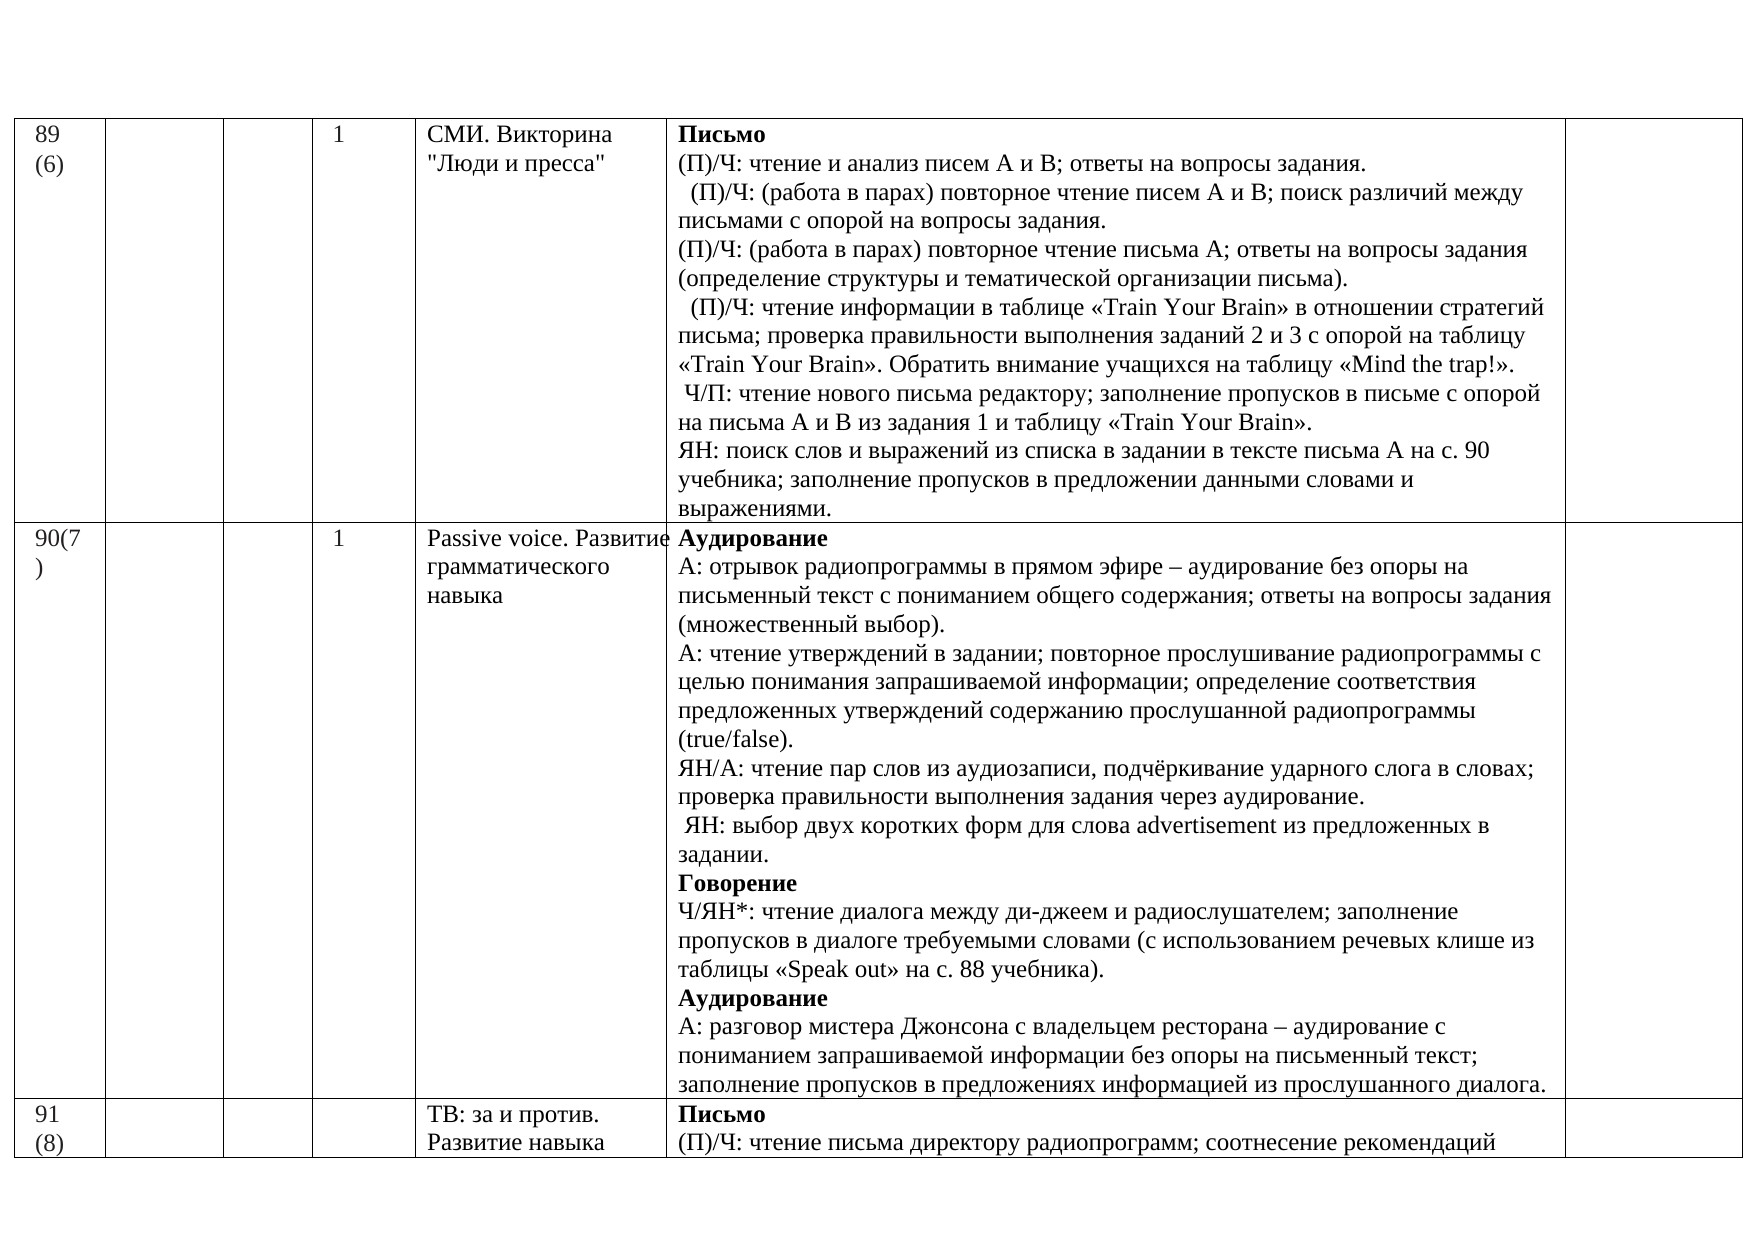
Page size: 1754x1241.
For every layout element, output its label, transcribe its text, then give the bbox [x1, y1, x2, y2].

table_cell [416, 1099, 666, 1157]
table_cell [667, 1099, 1565, 1157]
table_cell Письмо (П)/Ч: чтение и анализ писем А и В; ответы на вопросы задания. (П)/Ч: (работа в парах) повторное чтение писем А и В; поиск различий между письмами с опорой на вопросы задания. (П)/Ч: (работа в парах) повторное чтение письма А; ответы на вопросы задания (определение структуры и тематической организации письма). (П)/Ч: чтение информации в таблице «Train Your Brain» в отношении стратегий письма; проверка правильности выполнения заданий 2 и 3 с опорой на таблицу «Train Your Brain». Обратить внимание учащихся на таблицу «Mind the trap!». Ч/П: чтение нового письма редактору; заполнение пропусков в письме с опорой на письма А и В из задания 1 и таблицу «Train Your Brain». ЯН: поиск слов и выражений из списка в задании в тексте письма А на с. 90 учебника; заполнение пропусков в предложении данными словами и выражениями. [667, 119, 1565, 522]
table_cell [1566, 1099, 1742, 1157]
table_cell [1566, 523, 1742, 1098]
table_cell 89 (6) [15, 119, 105, 522]
table_cell [1566, 119, 1742, 522]
table_cell 1 [313, 119, 415, 522]
table_cell [106, 119, 223, 522]
table_cell [224, 523, 312, 1098]
table_cell [106, 1099, 223, 1157]
table_cell [106, 523, 223, 1098]
table_cell [224, 119, 312, 522]
table_cell Passive voice. Развитие грамматического навыка [416, 523, 666, 1098]
table_cell [313, 1099, 415, 1157]
table_cell 91 (8) [15, 1099, 105, 1157]
table_cell СМИ. Викторина "Люди и пресса" [416, 119, 666, 522]
table_cell 1 [313, 523, 415, 1098]
table_cell 90(7) [15, 523, 105, 1098]
table_cell Аудирование А: отрывок радиопрограммы в прямом эфире – аудирование без опоры на письменный текст с пониманием общего содержания; ответы на вопросы задания (множественный выбор). А: чтение утверждений в задании; повторное прослушивание радиопрограммы с целью понимания запрашиваемой информации; определение соответствия предложенных утверждений содержанию прослушанной радиопрограммы (true/false). ЯН/А: чтение пар слов из аудиозаписи, подчёркивание ударного слога в словах; проверка правильности выполнения задания через аудирование. ЯН: выбор двух коротких форм для слова advertisement из предложенных в задании. Говорение Ч/ЯН*: чтение диалога между ди-джеем и радиослушателем; заполнение пропусков в диалоге требуемыми словами (с использованием речевых клише из таблицы «Speak out» на с. 88 учебника). Аудирование А: разговор мистера Джонсона с владельцем ресторана – аудирование с пониманием запрашиваемой информации без опоры на письменный текст; заполнение пропусков в предложениях информацией из прослушанного диалога. [667, 523, 1565, 1098]
table_cell [224, 1099, 312, 1157]
